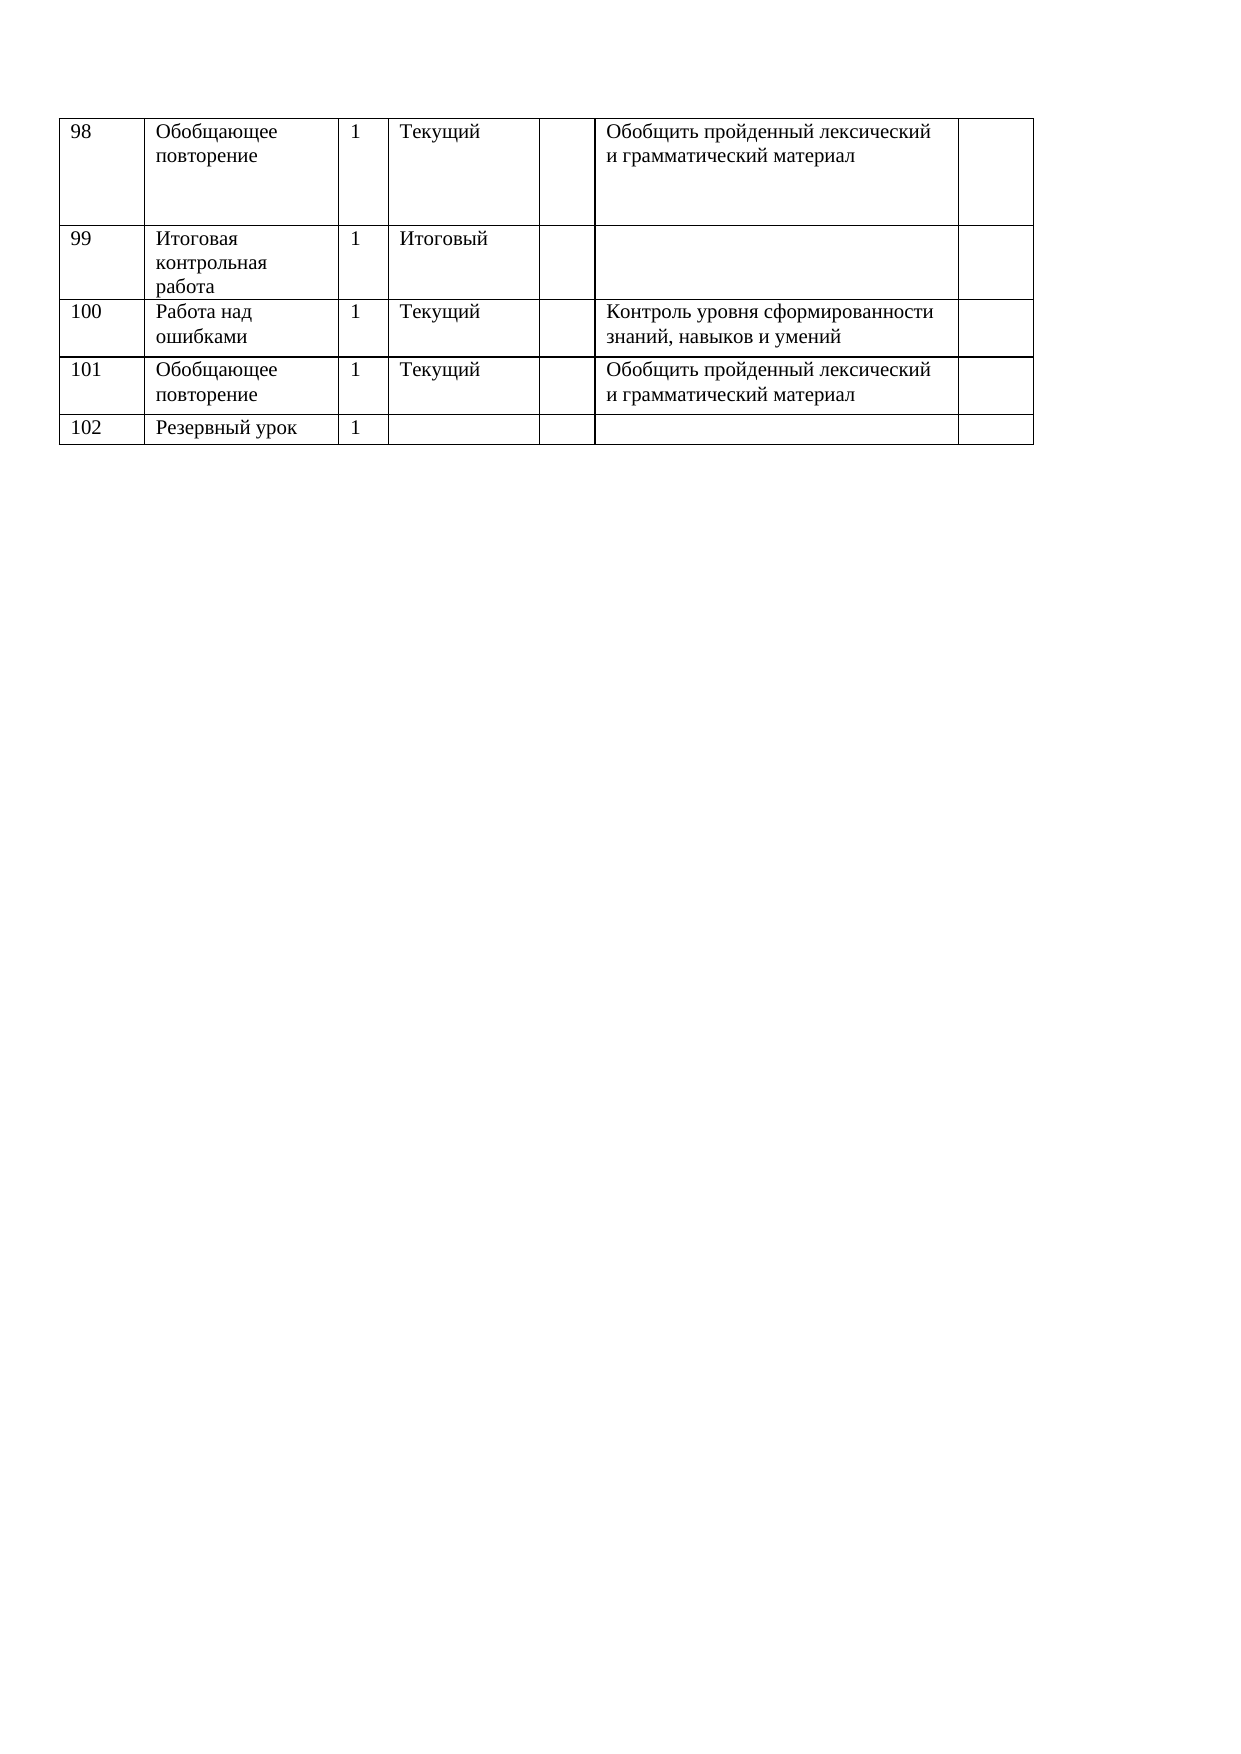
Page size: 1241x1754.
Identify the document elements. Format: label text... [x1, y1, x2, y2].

table_cell [389, 415, 539, 444]
table_cell 100 [60, 300, 144, 356]
table_cell Контроль уровня сформированности знаний, навыков и умений [596, 300, 958, 356]
table_cell 1 [339, 119, 388, 225]
table_cell [540, 226, 594, 298]
table_cell Текущий [389, 119, 539, 225]
table_cell 1 [339, 300, 388, 356]
table_cell [596, 415, 958, 444]
table_cell Обобщить пройденный лексический и грамматический материал [596, 358, 958, 414]
table_cell [959, 226, 1033, 298]
table_cell 1 [339, 358, 388, 414]
table_cell [959, 119, 1033, 225]
table_cell [596, 226, 958, 298]
table_cell [540, 415, 594, 444]
table_cell Обобщающее повторение [145, 119, 338, 225]
table_cell 98 [60, 119, 144, 225]
table_cell Итоговый [389, 226, 539, 298]
table_cell 102 [60, 415, 144, 444]
table_cell Обобщающее повторение [145, 358, 338, 414]
table_cell Итоговая контрольная работа [145, 226, 338, 298]
table_cell Работа над ошибками [145, 300, 338, 356]
table_cell 1 [339, 415, 388, 444]
table_cell 99 [60, 226, 144, 298]
table_cell Обобщить пройденный лексический и грамматический материал [596, 119, 958, 225]
table_cell [540, 358, 594, 414]
table_cell 101 [60, 358, 144, 414]
table_cell [540, 119, 594, 225]
table_cell [540, 300, 594, 356]
table_cell [959, 415, 1033, 444]
table_cell 1 [339, 226, 388, 298]
table_cell Резервный урок [145, 415, 338, 444]
table_cell Текущий [389, 358, 539, 414]
table_cell [959, 300, 1033, 356]
table_cell Текущий [389, 300, 539, 356]
table_cell [959, 358, 1033, 414]
